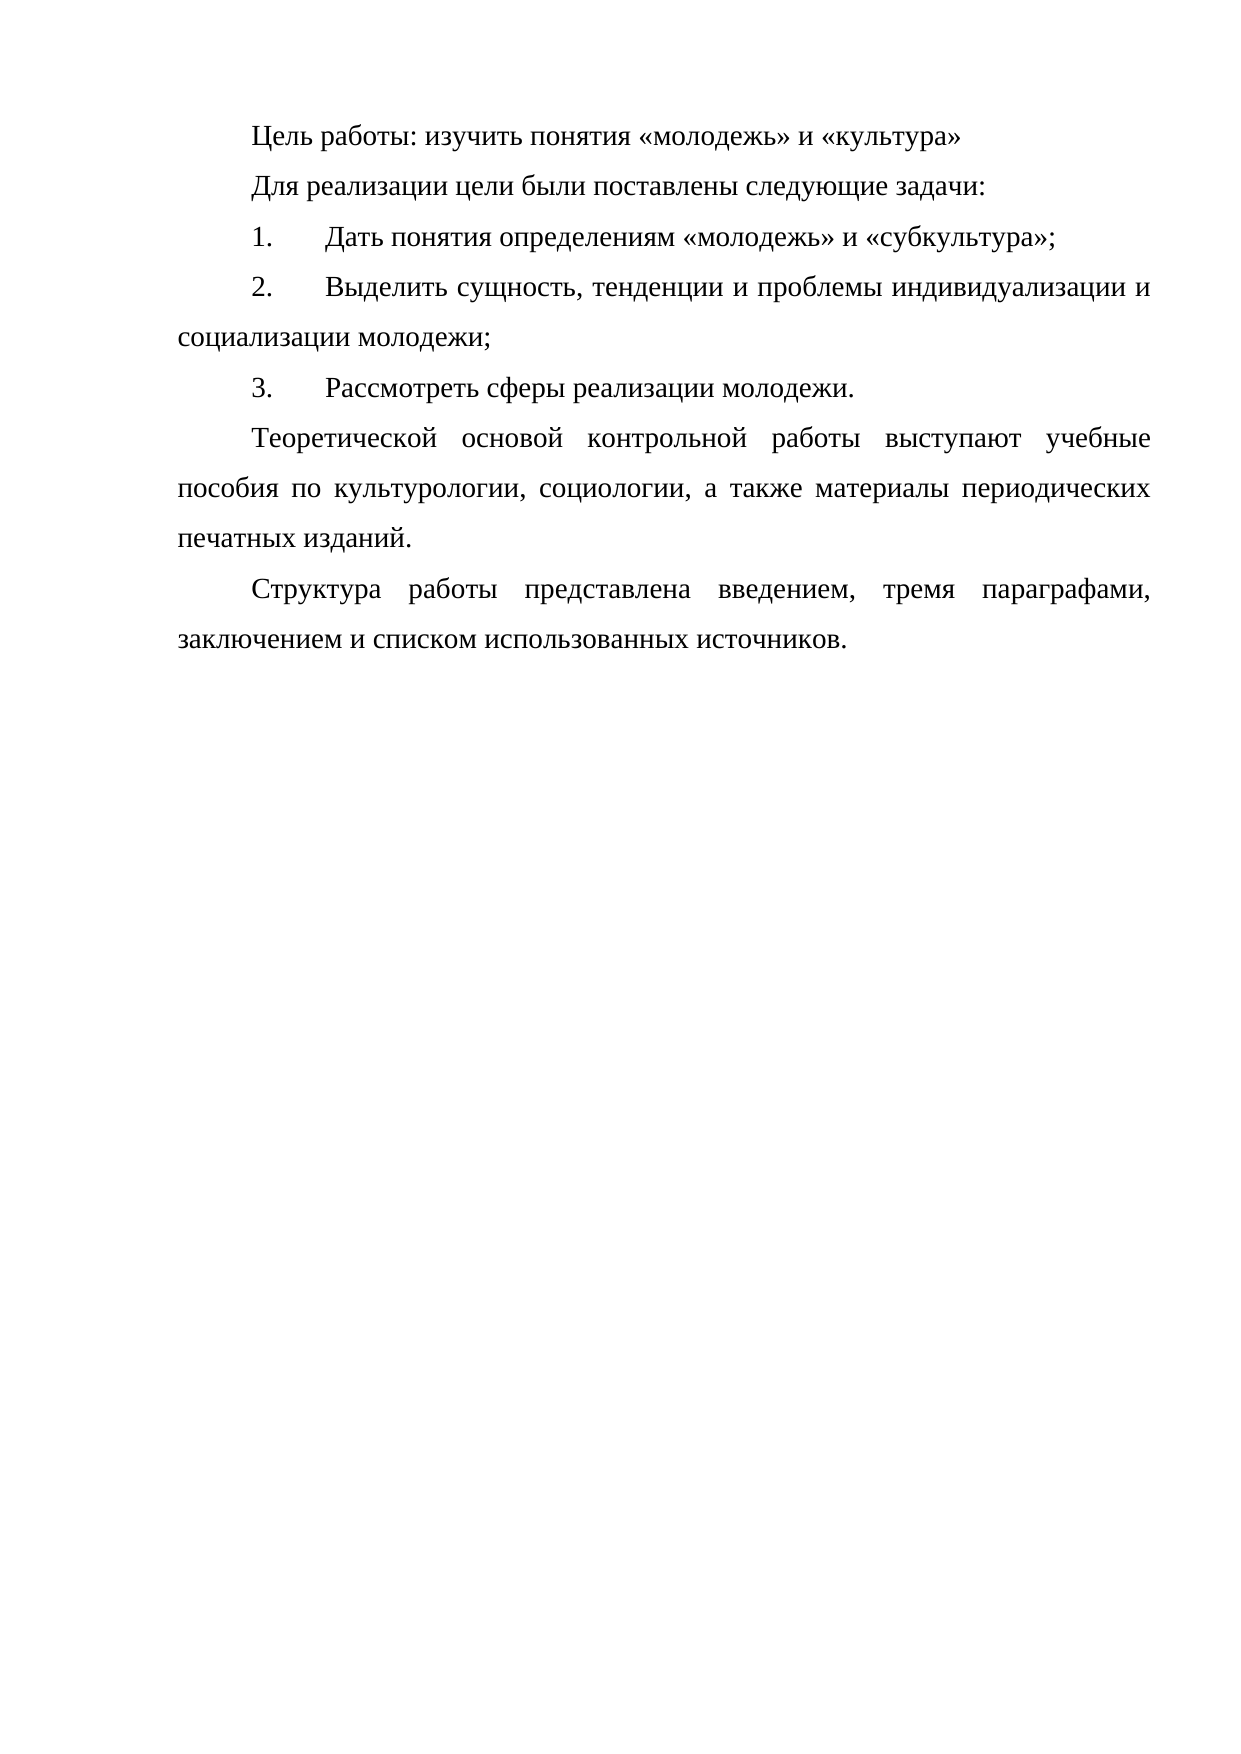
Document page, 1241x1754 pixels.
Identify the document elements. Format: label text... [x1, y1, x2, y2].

list Рассмотреть сферы реализации молодежи. [177, 370, 1152, 403]
text Цель работы: изучить понятия «молодежь» и «культура» [177, 118, 1152, 152]
subtitle Теоретической основой контрольной работы выступают учебные пособия по культурологии, социологии, а также материалы периодических печатных изданий. [177, 420, 1152, 554]
list Дать понятия определениям «молодежь» и «субкультура»; [177, 219, 1152, 252]
list Выделить сущность, тенденции и проблемы индивидуализации и социализации молодежи; [177, 269, 1152, 353]
subtitle Структура работы представлена введением, тремя параграфами, заключением и списком использованных источников. [177, 571, 1152, 655]
text Для реализации цели были поставлены следующие задачи: [177, 168, 1152, 202]
